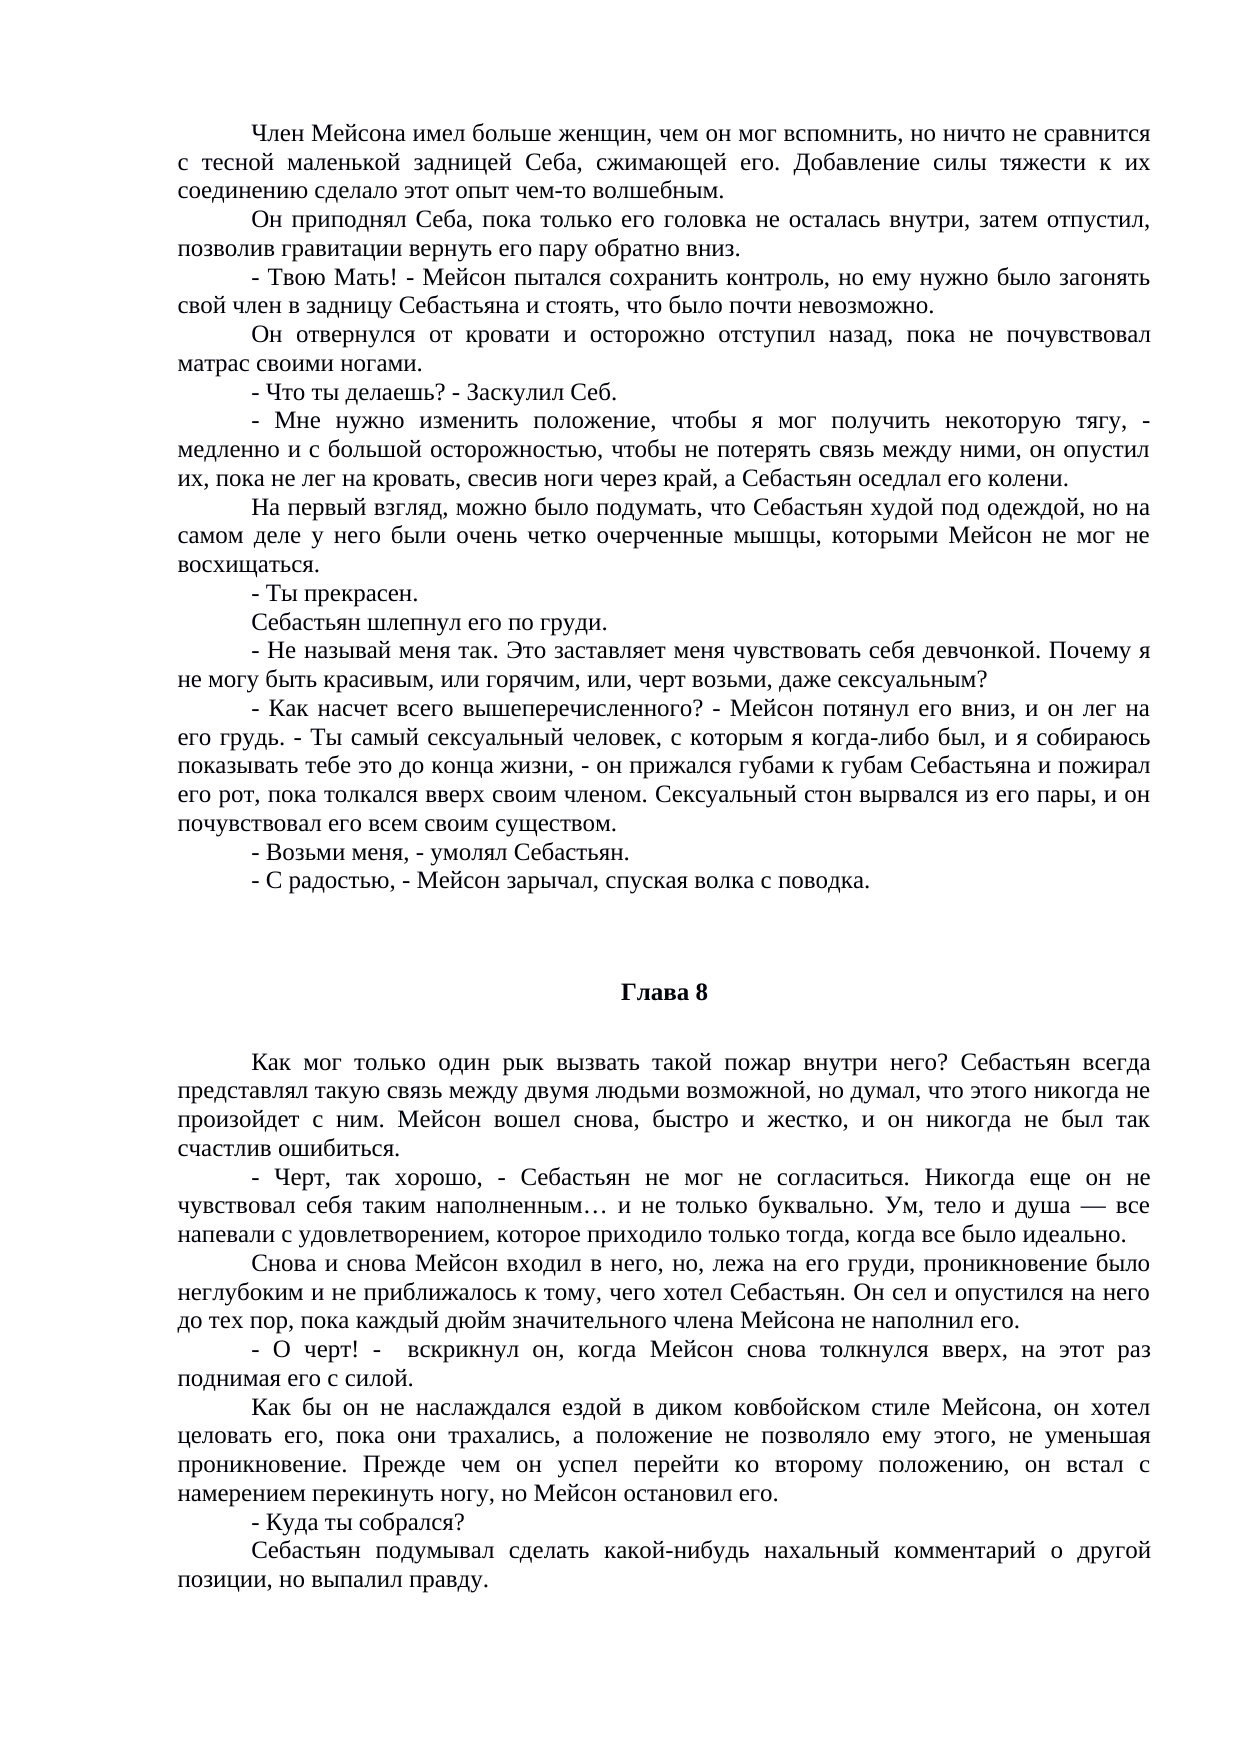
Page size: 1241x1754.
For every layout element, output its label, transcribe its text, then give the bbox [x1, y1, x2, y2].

text На первый взгляд, можно было подумать, что Себастьян худой под одеждой, но на самом деле у него были очень четко очерченные мышцы, которыми Мейсон не мог не восхищаться. [177, 492, 1152, 578]
text Член Мейсона имел больше женщин, чем он мог вспомнить, но ничто не сравнится с тесной маленькой задницей Себа, сжимающей его. Добавление силы тяжести к их соединению сделало этот опыт чем-то волшебным. [177, 118, 1152, 204]
text - Твою Мать! - Мейсон пытался сохранить контроль, но ему нужно было загонять свой член в задницу Себастьяна и стоять, что было почти невозможно. [177, 262, 1152, 319]
text Как бы он не наслаждался ездой в диком ковбойском стиле Мейсона, он хотел целовать его, пока они трахались, а положение не позволяло ему этого, не уменьшая проникновение. Прежде чем он успел перейти ко второму положению, он встал с намерением перекинуть ногу, но Мейсон остановил его. [177, 1392, 1152, 1507]
text Он приподнял Себа, пока только его головка не осталась внутри, затем отпустил, позволив гравитации вернуть его пару обратно вниз. [177, 204, 1152, 262]
text Себастьян шлепнул его по груди. [177, 607, 1152, 636]
text Себастьян подумывал сделать какой-нибудь нахальный комментарий о другой позиции, но выпалил правду. [177, 1536, 1152, 1593]
text Глава 8 [177, 977, 1152, 1006]
text - Ты прекрасен. [177, 578, 1152, 607]
text - С радостью, - Мейсон зарычал, спуская волка с поводка. [177, 866, 1152, 894]
text Снова и снова Мейсон входил в него, но, лежа на его груди, проникновение было неглубоким и не приближалось к тому, чего хотел Себастьян. Он сел и опустился на него до тех пор, пока каждый дюйм значительного члена Мейсона не наполнил его. [177, 1248, 1152, 1334]
text - Возьми меня, - умолял Себастьян. [177, 837, 1152, 866]
text - Не называй меня так. Это заставляет меня чувствовать себя девчонкой. Почему я не могу быть красивым, или горячим, или, черт возьми, даже сексуальным? [177, 636, 1152, 693]
text Как мог только один рык вызвать такой пожар внутри него? Себастьян всегда представлял такую связь между двумя людьми возможной, но думал, что этого никогда не произойдет с ним. Мейсон вошел снова, быстро и жестко, и он никогда не был так счастлив ошибиться. [177, 1047, 1152, 1162]
text - Черт, так хорошо, - Себастьян не мог не согласиться. Никогда еще он не чувствовал себя таким наполненным… и не только буквально. Ум, тело и душа — все напевали с удовлетворением, которое приходило только тогда, когда все было идеально. [177, 1162, 1152, 1248]
text - Куда ты собрался? [177, 1507, 1152, 1536]
text - О черт! - вскрикнул он, когда Мейсон снова толкнулся вверх, на этот раз поднимая его с силой. [177, 1334, 1152, 1392]
text - Как насчет всего вышеперечисленного? - Мейсон потянул его вниз, и он лег на его грудь. - Ты самый сексуальный человек, с которым я когда-либо был, и я собираюсь показывать тебе это до конца жизни, - он прижался губами к губам Себастьяна и пожирал его рот, пока толкался вверх своим членом. Сексуальный стон вырвался из его пары, и он почувствовал его всем своим существом. [177, 693, 1152, 837]
text - Мне нужно изменить положение, чтобы я мог получить некоторую тягу, - медленно и с большой осторожностью, чтобы не потерять связь между ними, он опустил их, пока не лег на кровать, свесив ноги через край, а Себастьян оседлал его колени. [177, 406, 1152, 492]
text Он отвернулся от кровати и осторожно отступил назад, пока не почувствовал матрас своими ногами. [177, 319, 1152, 377]
text - Что ты делаешь? - Заскулил Себ. [177, 377, 1152, 406]
